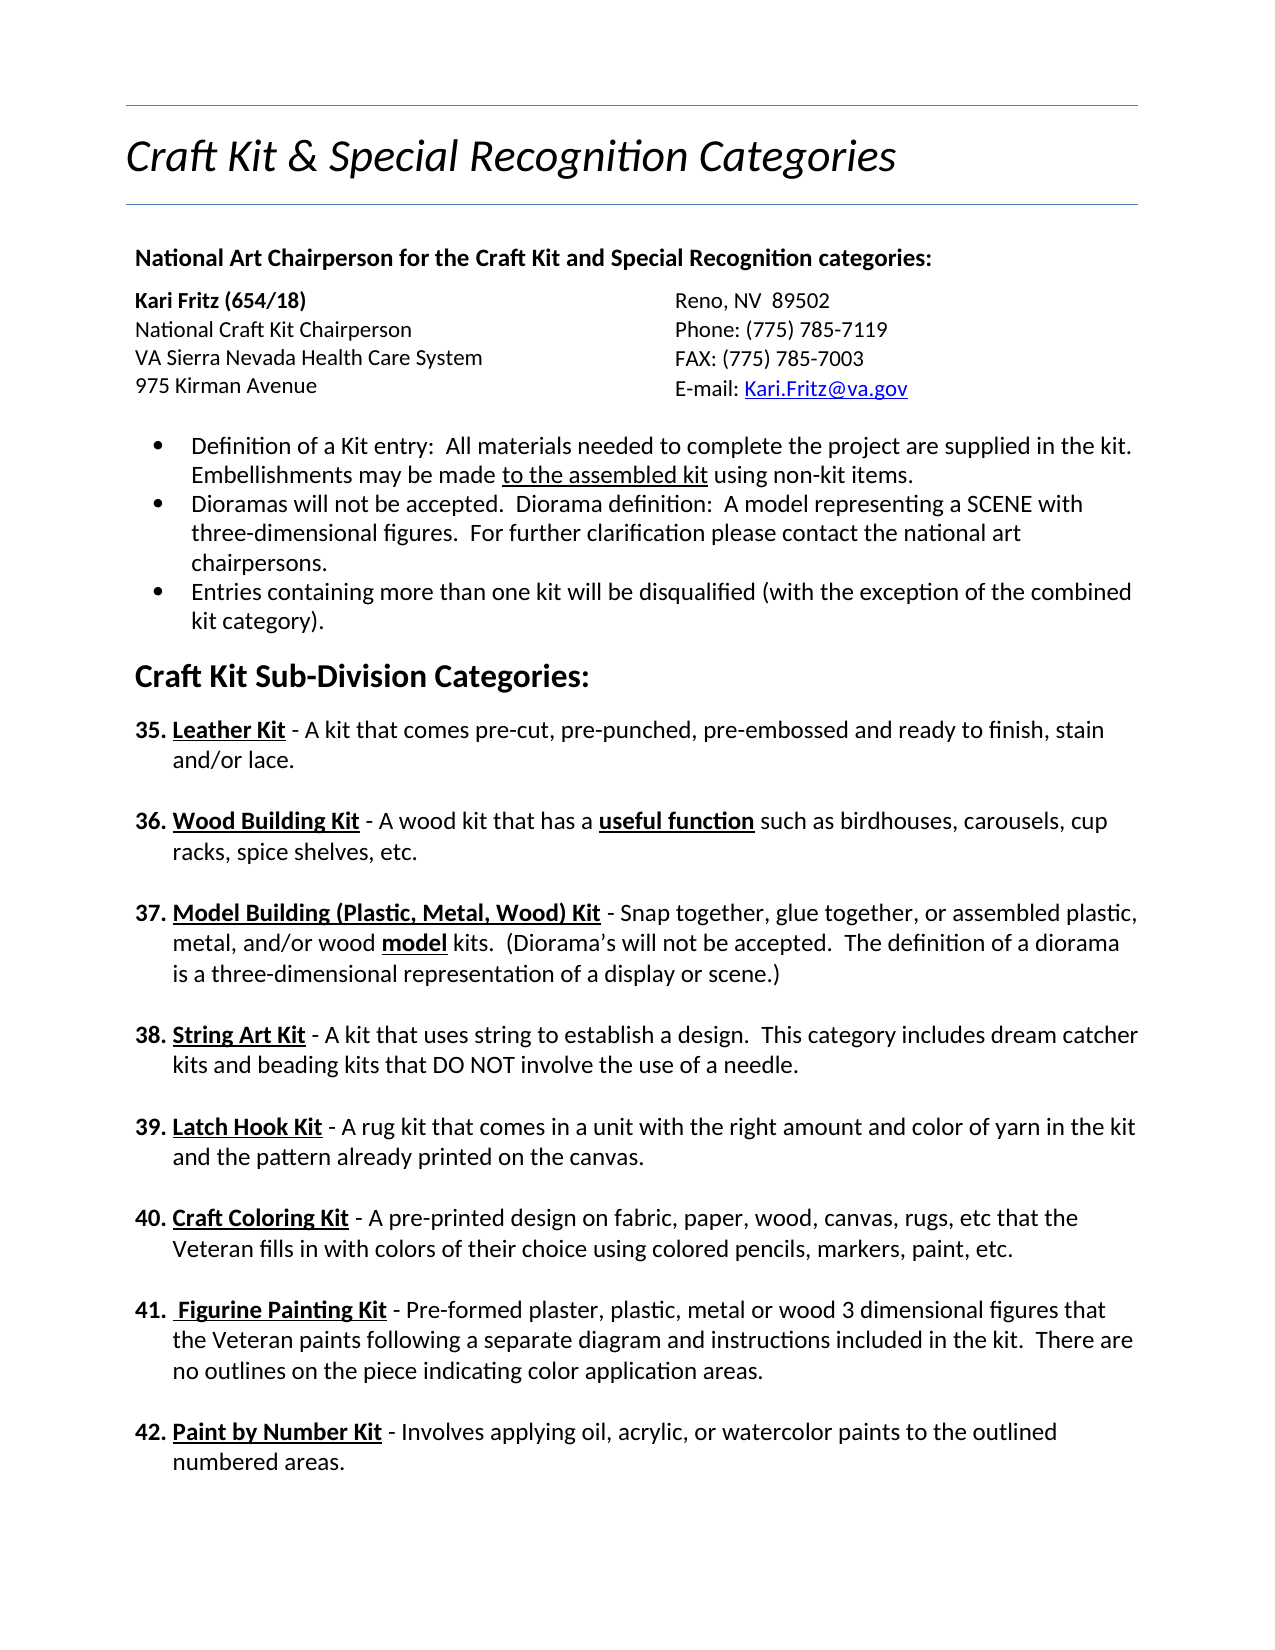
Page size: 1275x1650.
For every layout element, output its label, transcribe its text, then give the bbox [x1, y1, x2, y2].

text VA Sierra Nevada Health Care System [135, 343, 600, 372]
list Model Building (Plastic, Metal, Wood) Kit - Snap together, glue together, or assembled plastic, metal, and/or wood model kits. (Diorama’s will not be accepted. The definition of a diorama is a three-dimensional representation of a display or scene.) [135, 897, 1140, 988]
text Reno, NV 89502 [675, 285, 1140, 314]
text National Craft Kit Chairperson [135, 314, 600, 343]
text E-mail: Kari.Fritz@va.gov [675, 373, 1176, 402]
list Leather Kit - A kit that comes pre-cut, pre-punched, pre-embossed and ready to finish, stain and/or lace. [135, 714, 1140, 775]
list Wood Building Kit - A wood kit that has a useful function such as birdhouses, carousels, cup racks, spice shelves, etc. [135, 805, 1140, 866]
list String Art Kit - A kit that uses string to establish a design. This category includes dream catcher kits and beading kits that DO NOT involve the use of a needle. [135, 1019, 1140, 1080]
list Latch Hook Kit - A rug kit that comes in a unit with the right amount and color of yarn in the kit and the pattern already printed on the canvas. [135, 1111, 1140, 1172]
list Craft Coloring Kit - A pre-printed design on fabric, paper, wood, canvas, rugs, etc that the Veteran fills in with colors of their choice using colored pencils, markers, paint, etc. [135, 1202, 1140, 1263]
list Entries containing more than one kit will be disqualified (with the exception of the combined kit category). [154, 577, 1157, 635]
list Figurine Painting Kit - Pre-formed plaster, plastic, metal or wood 3 dimensional figures that the Veteran paints following a separate diagram and instructions included in the kit. There are no outlines on the piece indicating color application areas. [135, 1294, 1140, 1385]
text FAX: (775) 785-7003 [675, 343, 1140, 373]
text Craft Kit & Special Recognition Categories [126, 106, 1138, 204]
text 975 Kirman Avenue [135, 372, 600, 399]
subtitle National Art Chairperson for the Craft Kit and Special Recognition categories: [135, 242, 1140, 273]
list Definition of a Kit entry: All materials needed to complete the project are supplied in the kit. Embellishments may be made to the assembled kit using non-kit items. [154, 431, 1138, 489]
text Kari Fritz (654/18) [135, 285, 600, 314]
text Craft Kit Sub-Division Categories: [135, 664, 1157, 693]
text Phone: (775) 785-7119 [675, 314, 1140, 343]
list Paint by Number Kit - Involves applying oil, acrylic, or watercolor paints to the outlined numbered areas. [135, 1416, 1140, 1477]
list Dioramas will not be accepted. Diorama definition: A model representing a SCENE with three-dimensional figures. For further clarification please contact the national art chairpersons. [154, 489, 1138, 577]
